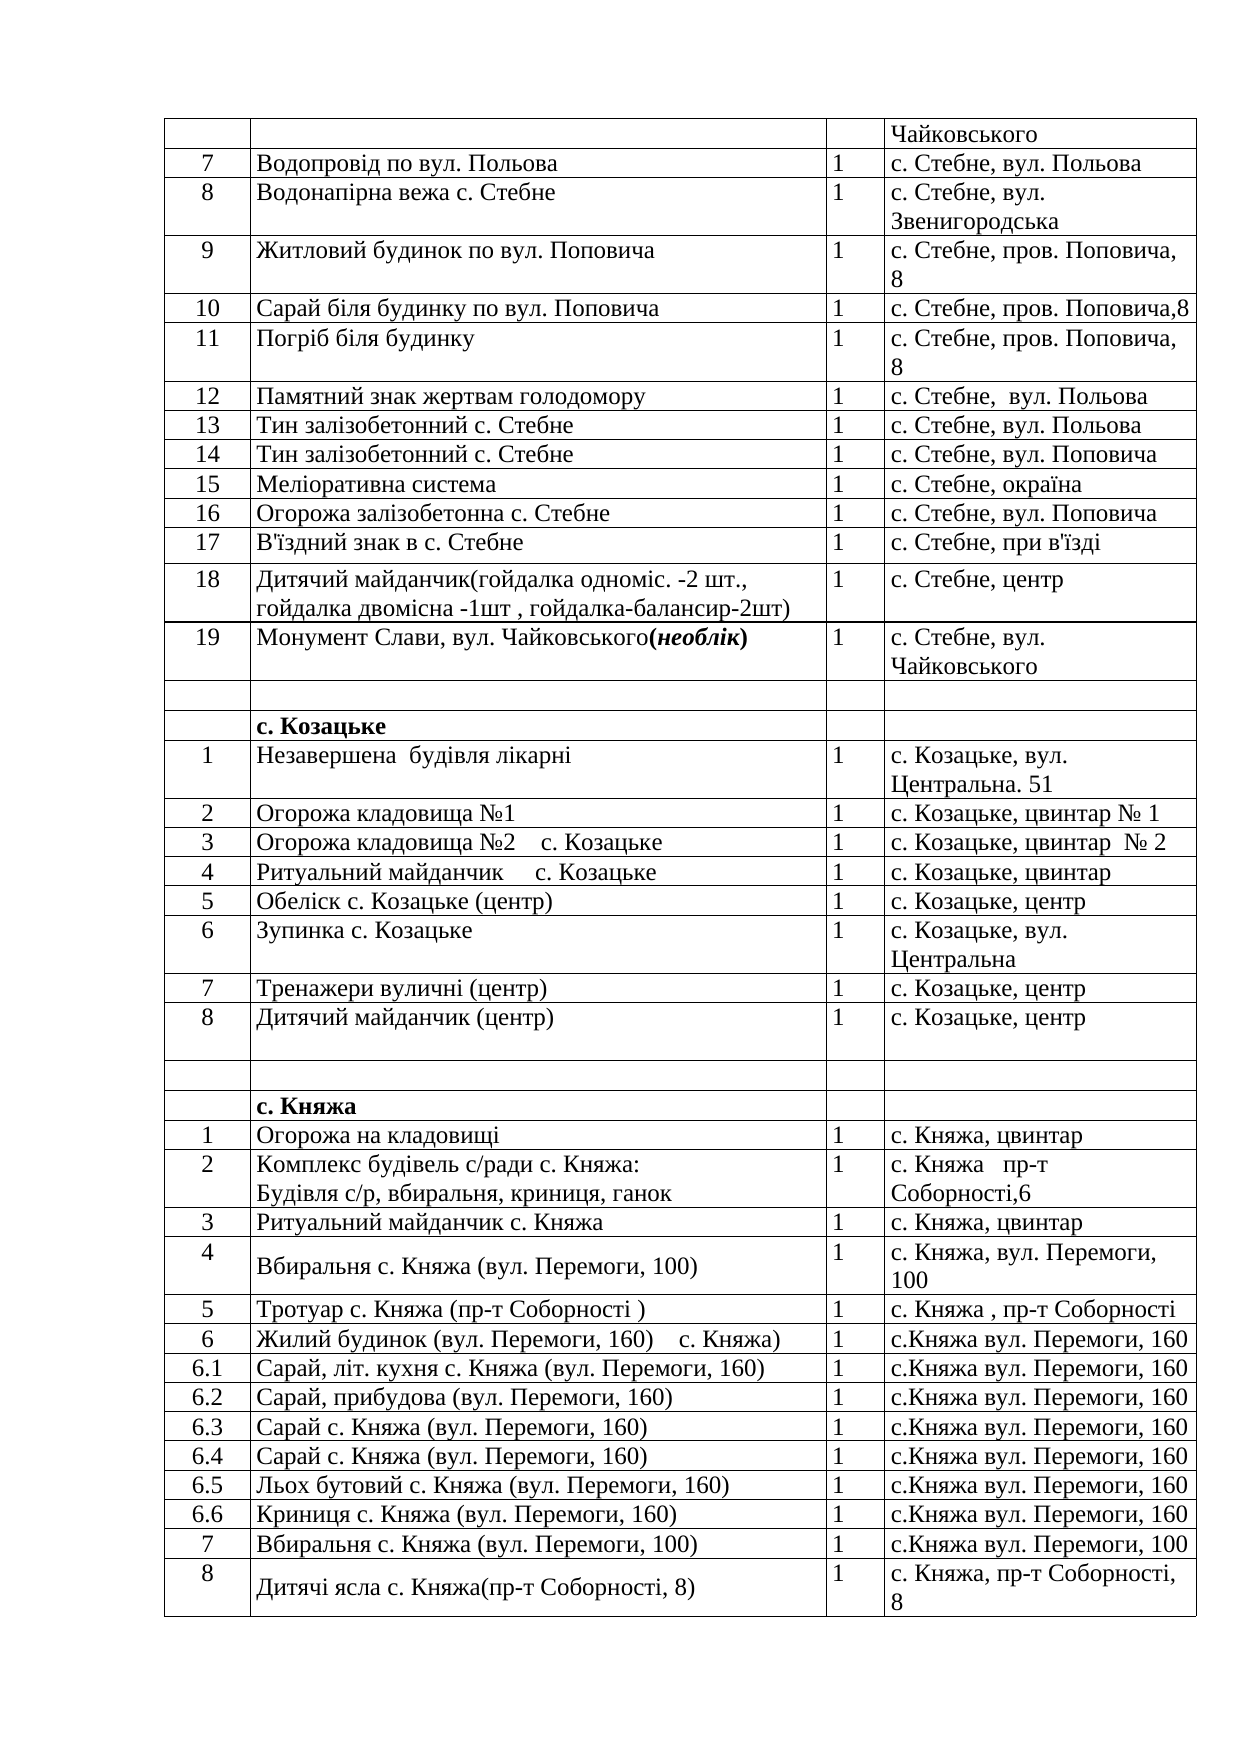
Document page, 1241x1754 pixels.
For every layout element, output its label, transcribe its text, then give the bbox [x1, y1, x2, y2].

table_cell В'їздний знак в с. Стебне [251, 528, 826, 563]
table_cell 6.6 [165, 1500, 250, 1528]
table_cell с. Княжа, пр-т Соборності, 8 [885, 1559, 1196, 1616]
table_cell Памятний знак жертвам голодомору [251, 382, 826, 410]
table_cell Льох бутовий с. Княжа (вул. Перемоги, 160) [251, 1471, 826, 1499]
table_cell с.Княжа вул. Перемоги, 160 [885, 1412, 1196, 1440]
table_cell Огорожа на кладовищі [251, 1121, 826, 1149]
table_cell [885, 119, 1196, 147]
table_cell 8 [165, 1559, 250, 1616]
table_cell Ритуальний майданчик с. Козацьке [251, 857, 826, 885]
table_cell с.Княжа вул. Перемоги, 160 [885, 1471, 1196, 1499]
table_cell с. Княжа [251, 1091, 826, 1119]
table_cell 1 [827, 1003, 884, 1060]
table_cell 1 [827, 1383, 884, 1411]
table_cell Меліоративна система [251, 469, 826, 498]
table_cell с.Княжа вул. Перемоги, 160 [885, 1324, 1196, 1353]
table_cell [251, 681, 826, 710]
table_cell Сарай с. Княжа (вул. Перемоги, 160) [251, 1441, 826, 1470]
table_cell с. Козацьке, вул. Центральна [885, 916, 1196, 973]
table_cell с. Княжа, цвинтар [885, 1208, 1196, 1236]
table_cell [165, 711, 250, 739]
table_cell 1 [827, 499, 884, 527]
table_cell 14 [165, 440, 250, 468]
table_cell с.Княжа вул. Перемоги, 160 [885, 1354, 1196, 1382]
table_cell Жилий будинок (вул. Перемоги, 160) с. Княжа) [251, 1324, 826, 1353]
table_cell с. Козацьке, вул. Центральна. 51 [885, 741, 1196, 797]
table_cell с. Стебне, пров. Поповича, 8 [885, 236, 1196, 293]
table_cell Огорожа кладовища №2 с. Козацьке [251, 828, 826, 856]
table_cell 5 [165, 1295, 250, 1323]
table_cell 12 [165, 382, 250, 410]
table_cell [885, 681, 1196, 710]
table_cell 3 [165, 1208, 250, 1236]
table_cell с.Княжа вул. Перемоги, 160 [885, 1383, 1196, 1411]
table_cell 11 [165, 323, 250, 381]
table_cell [251, 119, 826, 147]
table_cell Сарай біля будинку по вул. Поповича [251, 294, 826, 322]
table_cell 6 [165, 1324, 250, 1353]
table_cell с. Княжа пр-т Соборності,6 [885, 1150, 1196, 1207]
table_cell 9 [165, 236, 250, 293]
table_cell 2 [165, 1150, 250, 1207]
table_cell 1 [827, 294, 884, 322]
table_cell 3 [165, 828, 250, 856]
table_cell 2 [165, 799, 250, 827]
table_cell 1 [827, 178, 884, 235]
table_cell Житловий будинок по вул. Поповича [251, 236, 826, 293]
table_cell с. Стебне, пров. Поповича, 8 [885, 323, 1196, 381]
table_cell 19 [165, 623, 250, 680]
table_cell с. Козацьке [251, 711, 826, 739]
table_cell 6.3 [165, 1412, 250, 1440]
table_cell Огорожа залізобетонна с. Стебне [251, 499, 826, 527]
table_cell Монумент Слави, вул. Чайковського(необлік) [251, 623, 826, 680]
table_cell Тин залізобетонний с. Стебне [251, 411, 826, 439]
table_cell Сарай с. Княжа (вул. Перемоги, 160) [251, 1412, 826, 1440]
table_cell Вбиральня с. Княжа (вул. Перемоги, 100) [251, 1237, 826, 1294]
table_cell 1 [827, 1441, 884, 1470]
table_cell 1 [827, 1324, 884, 1353]
table_cell 1 [827, 149, 884, 177]
table_cell Водонапірна вежа с. Стебне [251, 178, 826, 235]
table_cell 1 [827, 469, 884, 498]
table_cell 1 [827, 623, 884, 680]
table_cell 1 [827, 528, 884, 563]
table_cell 6.1 [165, 1354, 250, 1382]
table_cell Зупинка с. Козацьке [251, 916, 826, 973]
table_cell 1 [827, 1529, 884, 1557]
table_cell с. Стебне, вул. Польова [885, 411, 1196, 439]
table_cell с. Стебне, при в'їзді [885, 528, 1196, 563]
table_cell 1 [827, 323, 884, 381]
table_cell с. Стебне, вул. Поповича [885, 499, 1196, 527]
table_cell Дитячий майданчик(гойдалка одноміс. -2 шт., гойдалка двомісна -1шт , гойдалка-балансир-2шт) [251, 564, 826, 621]
table_cell 8 [165, 178, 250, 235]
table_cell с.Княжа вул. Перемоги, 160 [885, 1441, 1196, 1470]
table_cell 1 [165, 741, 250, 797]
table_cell 1 [827, 1121, 884, 1149]
table_cell с. Стебне, вул. Чайковського [885, 623, 1196, 680]
table_cell 6.2 [165, 1383, 250, 1411]
table_cell 1 [827, 916, 884, 973]
table_cell с. Козацьке, цвинтар № 1 [885, 799, 1196, 827]
table_cell [165, 1061, 250, 1090]
table_cell с. Стебне, центр [885, 564, 1196, 621]
table_cell 10 [165, 294, 250, 322]
table_cell с. Стебне, вул. Звенигородська [885, 178, 1196, 235]
table_cell Незавершена будівля лікарні [251, 741, 826, 797]
table_cell Ритуальний майданчик с. Княжа [251, 1208, 826, 1236]
table_cell 1 [827, 1412, 884, 1440]
table_cell 1 [827, 1295, 884, 1323]
table_cell [251, 1061, 826, 1090]
table_cell Комплекс будівель с/ради с. Княжа: Будівля с/р, вбиральня, криниця, ганок [251, 1150, 826, 1207]
table_cell 7 [165, 1529, 250, 1557]
table_cell 6.4 [165, 1441, 250, 1470]
table_cell [165, 681, 250, 710]
table_cell 7 [165, 974, 250, 1002]
table_cell 1 [827, 886, 884, 914]
table_cell 1 [827, 440, 884, 468]
table_cell с. Княжа, вул. Перемоги, 100 [885, 1237, 1196, 1294]
table_cell Тренажери вуличні (центр) [251, 974, 826, 1002]
table_cell 1 [827, 974, 884, 1002]
table_cell 18 [165, 564, 250, 621]
table_cell с. Козацьке, цвинтар № 2 [885, 828, 1196, 856]
table_cell [827, 681, 884, 710]
table_cell [165, 1091, 250, 1119]
table_cell 6 [165, 119, 250, 147]
table_cell 4 [165, 857, 250, 885]
table_cell 6.5 [165, 1471, 250, 1499]
table_cell с. Стебне, пров. Поповича,8 [885, 294, 1196, 322]
table_cell с. Княжа , пр-т Соборності [885, 1295, 1196, 1323]
table_cell Тротуар с. Княжа (пр-т Соборності ) [251, 1295, 826, 1323]
table_cell 1 [165, 1121, 250, 1149]
table_cell с. Козацьке, центр [885, 974, 1196, 1002]
table_cell [885, 1061, 1196, 1090]
table_cell с. Стебне, вул. Поповича [885, 440, 1196, 468]
table_cell 1 [827, 1354, 884, 1382]
table_cell 1 [827, 741, 884, 797]
table_cell [827, 1061, 884, 1090]
table_cell 1 [827, 1500, 884, 1528]
table_cell 16 [165, 499, 250, 527]
table_cell 1 [827, 1150, 884, 1207]
table_cell 1 [827, 564, 884, 621]
table_cell Вбиральня с. Княжа (вул. Перемоги, 100) [251, 1529, 826, 1557]
table_cell Сарай, літ. кухня с. Княжа (вул. Перемоги, 160) [251, 1354, 826, 1382]
table_cell 1 [827, 1237, 884, 1294]
table_cell 15 [165, 469, 250, 498]
table_cell с. Козацьке, центр [885, 886, 1196, 914]
table_cell с. Стебне, вул. Польова [885, 149, 1196, 177]
table_cell 7 [165, 149, 250, 177]
table_cell 1 [827, 1208, 884, 1236]
table_cell с.Княжа вул. Перемоги, 160 [885, 1500, 1196, 1528]
table_cell Обеліск с. Козацьке (центр) [251, 886, 826, 914]
table_cell 6 [165, 916, 250, 973]
table_cell 17 [165, 528, 250, 563]
table_cell 5 [165, 886, 250, 914]
table_cell 1 [827, 799, 884, 827]
table_cell с.Княжа вул. Перемоги, 100 [885, 1529, 1196, 1557]
table_cell 1 [827, 236, 884, 293]
table_cell 1 [827, 857, 884, 885]
table_cell с. Стебне, вул. Польова [885, 382, 1196, 410]
table_cell с. Стебне, окраїна [885, 469, 1196, 498]
table_cell Погріб біля будинку [251, 323, 826, 381]
table_cell Дитячий майданчик (центр) [251, 1003, 826, 1060]
table_cell 1 [827, 1559, 884, 1616]
table_cell 1 [827, 411, 884, 439]
table_cell 8 [165, 1003, 250, 1060]
table_cell 1 [827, 828, 884, 856]
table_cell 1 [827, 119, 884, 147]
table_cell Сарай, прибудова (вул. Перемоги, 160) [251, 1383, 826, 1411]
table_cell с. Княжа, цвинтар [885, 1121, 1196, 1149]
table_cell Криниця с. Княжа (вул. Перемоги, 160) [251, 1500, 826, 1528]
table_cell [827, 711, 884, 739]
table_cell [827, 1091, 884, 1119]
table_cell Водопровід по вул. Польова [251, 149, 826, 177]
table_cell [885, 1091, 1196, 1119]
table_cell Тин залізобетонний с. Стебне [251, 440, 826, 468]
table_cell 1 [827, 382, 884, 410]
table_cell с. Козацьке, цвинтар [885, 857, 1196, 885]
table_cell с. Козацьке, центр [885, 1003, 1196, 1060]
table_cell Огорожа кладовища №1 [251, 799, 826, 827]
table_cell Дитячі ясла с. Княжа(пр-т Соборності, 8) [251, 1559, 826, 1616]
table_cell 1 [827, 1471, 884, 1499]
table_cell 13 [165, 411, 250, 439]
table_cell 4 [165, 1237, 250, 1294]
table_cell [885, 711, 1196, 739]
